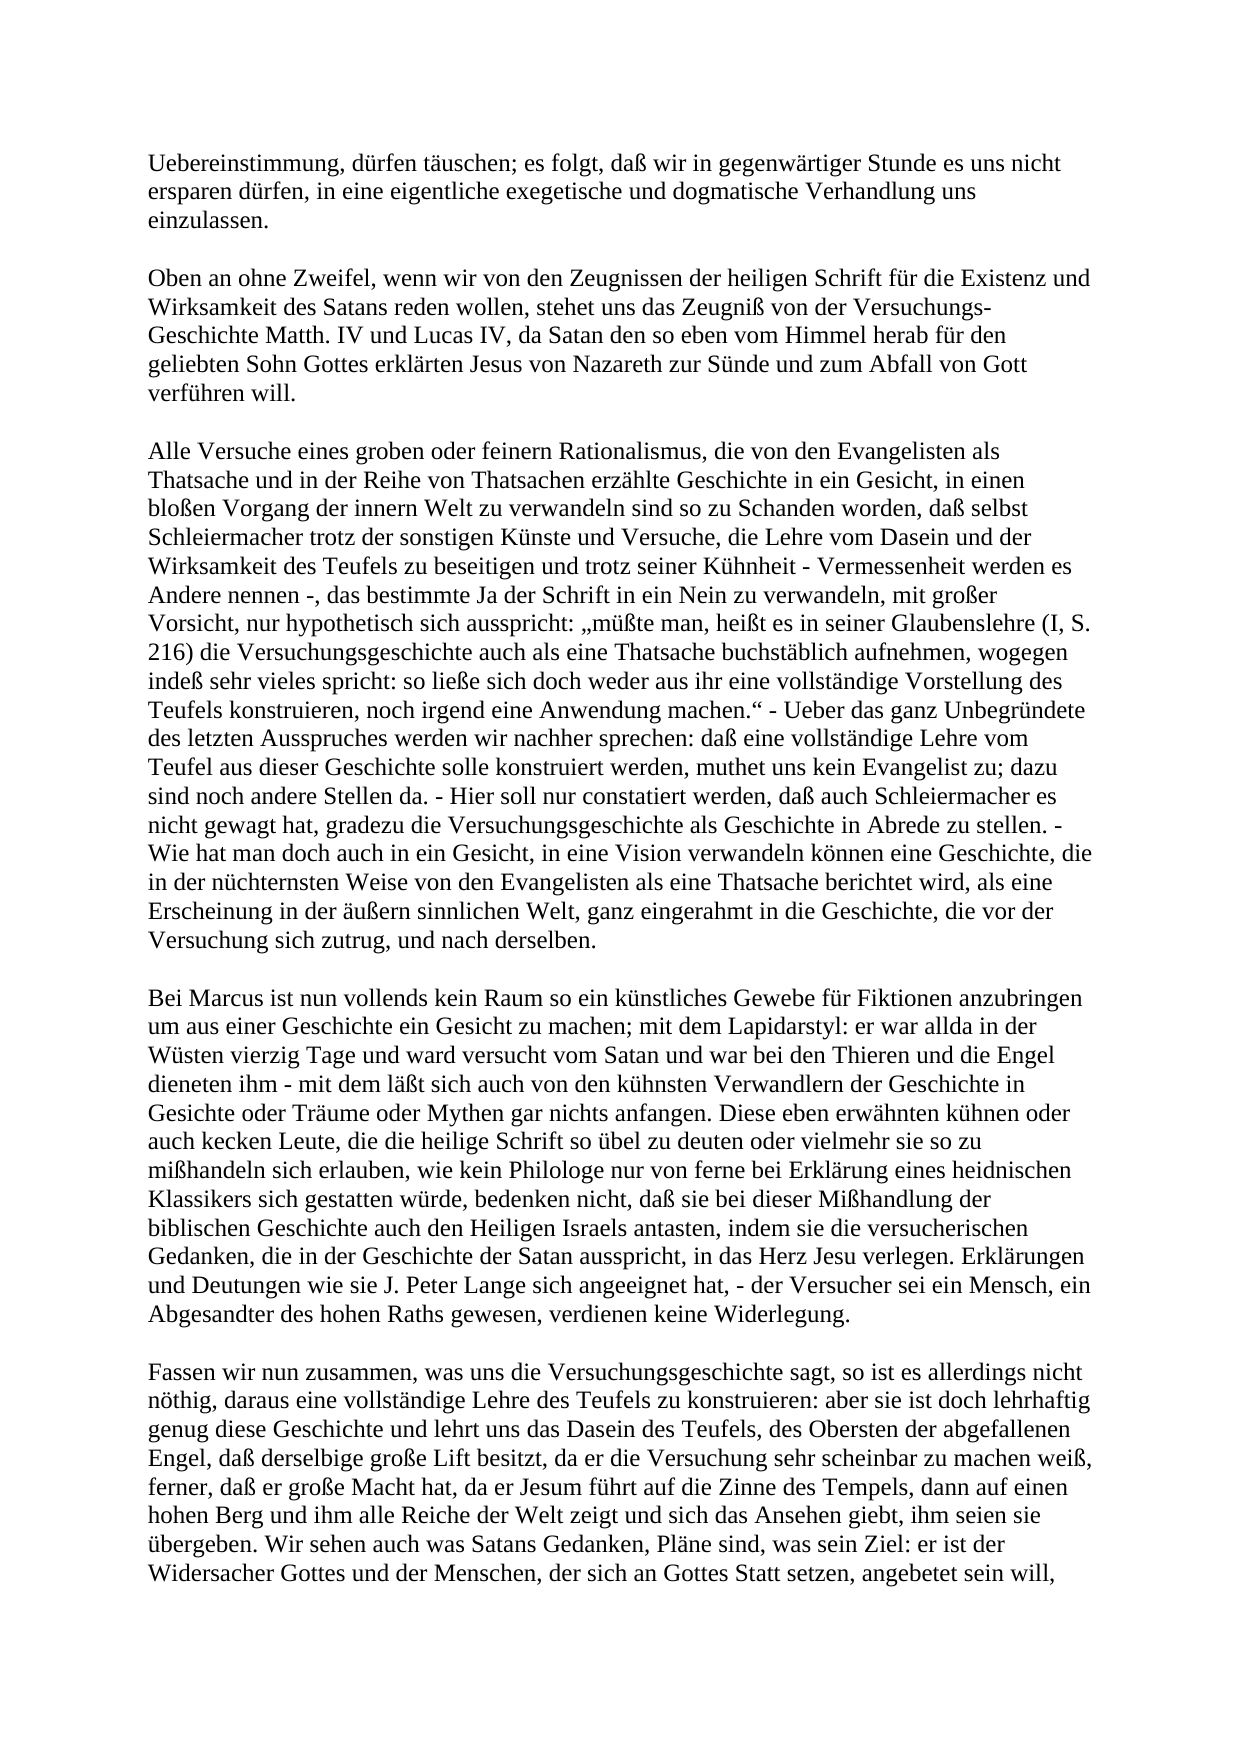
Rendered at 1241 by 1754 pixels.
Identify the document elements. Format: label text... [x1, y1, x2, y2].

text Bei Marcus ist nun vollends kein Raum so ein künstliches Gewebe für Fiktionen anzubringen um aus einer Geschichte ein Gesicht zu machen; mit dem Lapidarstyl: er war allda in der Wüsten vierzig Tage und ward versucht vom Satan und war bei den Thieren und die Engel dieneten ihm - mit dem läßt sich auch von den kühnsten Verwandlern der Geschichte in Gesichte oder Träume oder Mythen gar nichts anfangen. Diese eben erwähnten kühnen oder auch kecken Leute, die die heilige Schrift so übel zu deuten oder vielmehr sie so zu mißhandeln sich erlauben, wie kein Philologe nur von ferne bei Erklärung eines heidnischen Klassikers sich gestatten würde, bedenken nicht, daß sie bei dieser Mißhandlung der biblischen Geschichte auch den Heiligen Israels antasten, indem sie die versucherischen Gedanken, die in der Geschichte der Satan ausspricht, in das Herz Jesu verlegen. Erklärungen und Deutungen wie sie J. Peter Lange sich angeeignet hat, - der Versucher sei ein Mensch, ein Abgesandter des hohen Raths gewesen, verdienen keine Widerlegung. [148, 983, 1093, 1328]
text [148, 1357, 1093, 1587]
text Alle Versuche eines groben oder feinern Rationalismus, die von den Evangelisten als Thatsache und in der Reihe von Thatsachen erzählte Geschichte in ein Gesicht, in einen bloßen Vorgang der innern Welt zu verwandeln sind so zu Schanden worden, daß selbst Schleiermacher trotz der sonstigen Künste und Versuche, die Lehre vom Dasein und der Wirksamkeit des Teufels zu beseitigen und trotz seiner Kühnheit - Vermessenheit werden es Andere nennen -, das bestimmte Ja der Schrift in ein Nein zu verwandeln, mit großer Vorsicht, nur hypothetisch sich ausspricht: „müßte man, heißt es in seiner Glaubenslehre (I, S. 216) die Versuchungsgeschichte auch als eine Thatsache buchstäblich aufnehmen, wogegen indeß sehr vieles spricht: so ließe sich doch weder aus ihr eine vollständige Vorstellung des Teufels konstruieren, noch irgend eine Anwendung machen.“ - Ueber das ganz Unbegründete des letzten Ausspruches werden wir nachher sprechen: daß eine vollständige Lehre vom Teufel aus dieser Geschichte solle konstruiert werden, muthet uns kein Evangelist zu; dazu sind noch andere Stellen da. - Hier soll nur constatiert werden, daß auch Schleiermacher es nicht gewagt hat, gradezu die Versuchungsgeschichte als Geschichte in Abrede zu stellen. - Wie hat man doch auch in ein Gesicht, in eine Vision verwandeln können eine Geschichte, die in der nüchternsten Weise von den Evangelisten als eine Thatsache berichtet wird, als eine Erscheinung in der äußern sinnlichen Welt, ganz eingerahmt in die Geschichte, die vor der Versuchung sich zutrug, und nach derselben. [148, 436, 1093, 953]
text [148, 148, 1093, 234]
text Oben an ohne Zweifel, wenn wir von den Zeugnissen der heiligen Schrift für die Existenz und Wirksamkeit des Satans reden wollen, stehet uns das Zeugniß von der Versuchungs-Geschichte Matth. IV und Lucas IV, da Satan den so eben vom Himmel herab für den geliebten Sohn Gottes erklärten Jesus von Nazareth zur Sünde und zum Abfall von Gott verführen will. [148, 263, 1093, 407]
